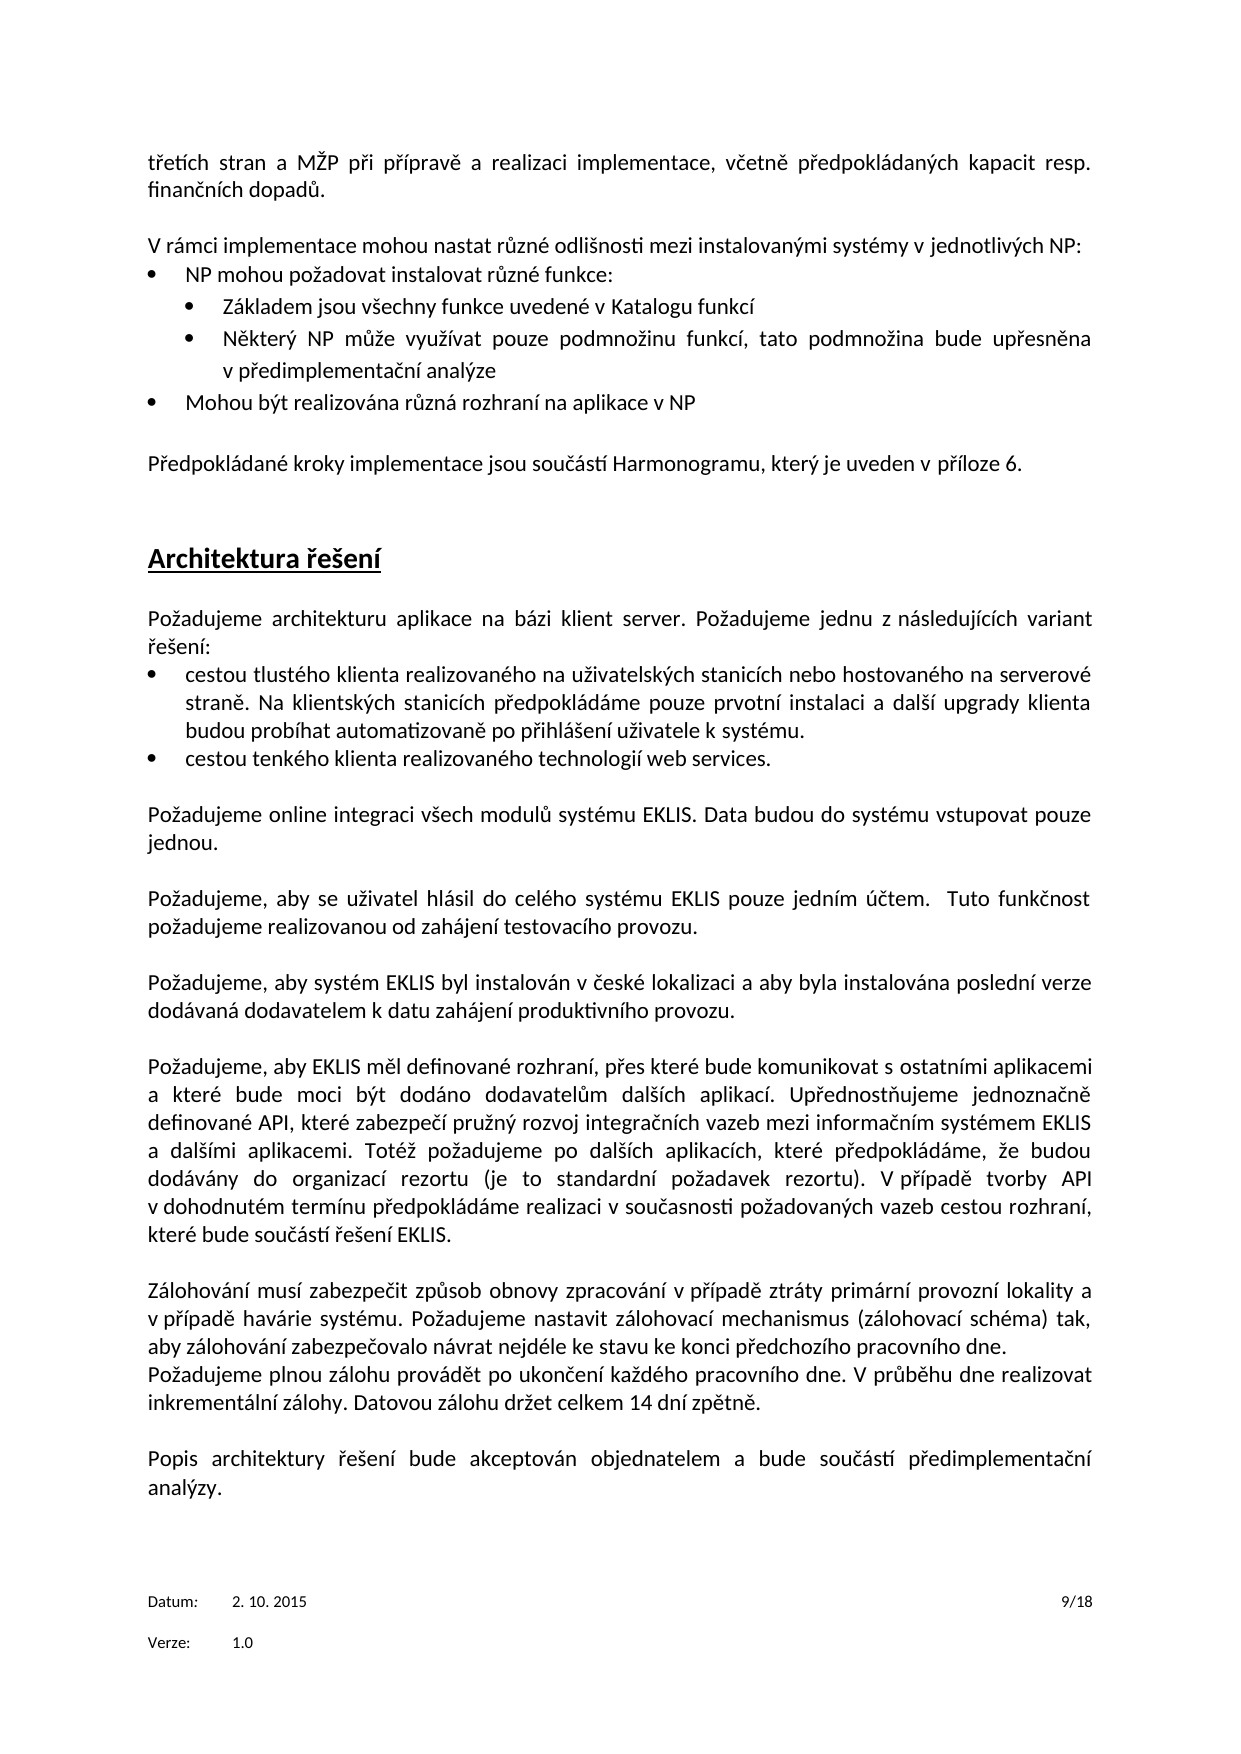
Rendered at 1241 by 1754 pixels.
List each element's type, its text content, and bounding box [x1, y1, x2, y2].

text Požadujeme architekturu aplikace na bázi klient server. Požadujeme jednu z následujících variant řešení: [148, 604, 1093, 660]
text Popis architektury řešení bude akceptován objednatelem a bude součástí předimplementační analýzy. [148, 1444, 1093, 1501]
text Předpokládané kroky implementace jsou součástí Harmonogramu, který je uveden v příloze 6. [148, 449, 1093, 477]
list cestou tenkého klienta realizovaného technologií web services. [148, 744, 1093, 772]
text Požadujeme plnou zálohu provádět po ukončení každého pracovního dne. V průběhu dne realizovat inkrementální zálohy. Datovou zálohu držet celkem 14 dní zpětně. [148, 1361, 1093, 1417]
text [148, 148, 1093, 204]
list cestou tlustého klienta realizovaného na uživatelských stanicích nebo hostovaného na serverové straně. Na klientských stanicích předpokládáme pouze prvotní instalaci a další upgrady klienta budou probíhat automatizovaně po přihlášení uživatele k systému. [148, 660, 1093, 744]
text Požadujeme, aby EKLIS měl definované rozhraní, přes které bude komunikovat s ostatními aplikacemi a které bude moci být dodáno dodavatelům dalších aplikací. Upřednostňujeme jednoznačně definované API, které zabezpečí pružný rozvoj integračních vazeb mezi informačním systémem EKLIS a dalšími aplikacemi. Totéž požadujeme po dalších aplikacích, které předpokládáme, že budou dodávány do organizací rezortu (je to standardní požadavek rezortu). V případě tvorby API v dohodnutém termínu předpokládáme realizaci v současnosti požadovaných vazeb cestou rozhraní, které bude součástí řešení EKLIS. [148, 1052, 1093, 1248]
text Architektura řešení [148, 540, 1093, 576]
list Některý NP může využívat pouze podmnožinu funkcí, tato podmnožina bude upřesněna v předimplementační analýze [185, 324, 1093, 384]
list Základem jsou všechny funkce uvedené v Katalogu funkcí [185, 292, 1093, 320]
text Požadujeme, aby se uživatel hlásil do celého systému EKLIS pouze jedním účtem. Tuto funkčnost požadujeme realizovanou od zahájení testovacího provozu. [148, 884, 1093, 940]
list Mohou být realizována různá rozhraní na aplikace v NP [148, 388, 1093, 416]
text Požadujeme, aby systém EKLIS byl instalován v české lokalizaci a aby byla instalována poslední verze dodávaná dodavatelem k datu zahájení produktivního provozu. [148, 968, 1093, 1024]
list NP mohou požadovat instalovat různé funkce: [148, 260, 1093, 288]
text Požadujeme online integraci všech modulů systému EKLIS. Data budou do systému vstupovat pouze jednou. [148, 800, 1093, 856]
text Zálohování musí zabezpečit způsob obnovy zpracování v případě ztráty primární provozní lokality a v případě havárie systému. Požadujeme nastavit zálohovací mechanismus (zálohovací schéma) tak, aby zálohování zabezpečovalo návrat nejdéle ke stavu ke konci předchozího pracovního dne. [148, 1276, 1093, 1361]
text V rámci implementace mohou nastat různé odlišnosti mezi instalovanými systémy v jednotlivých NP: [148, 232, 1093, 260]
